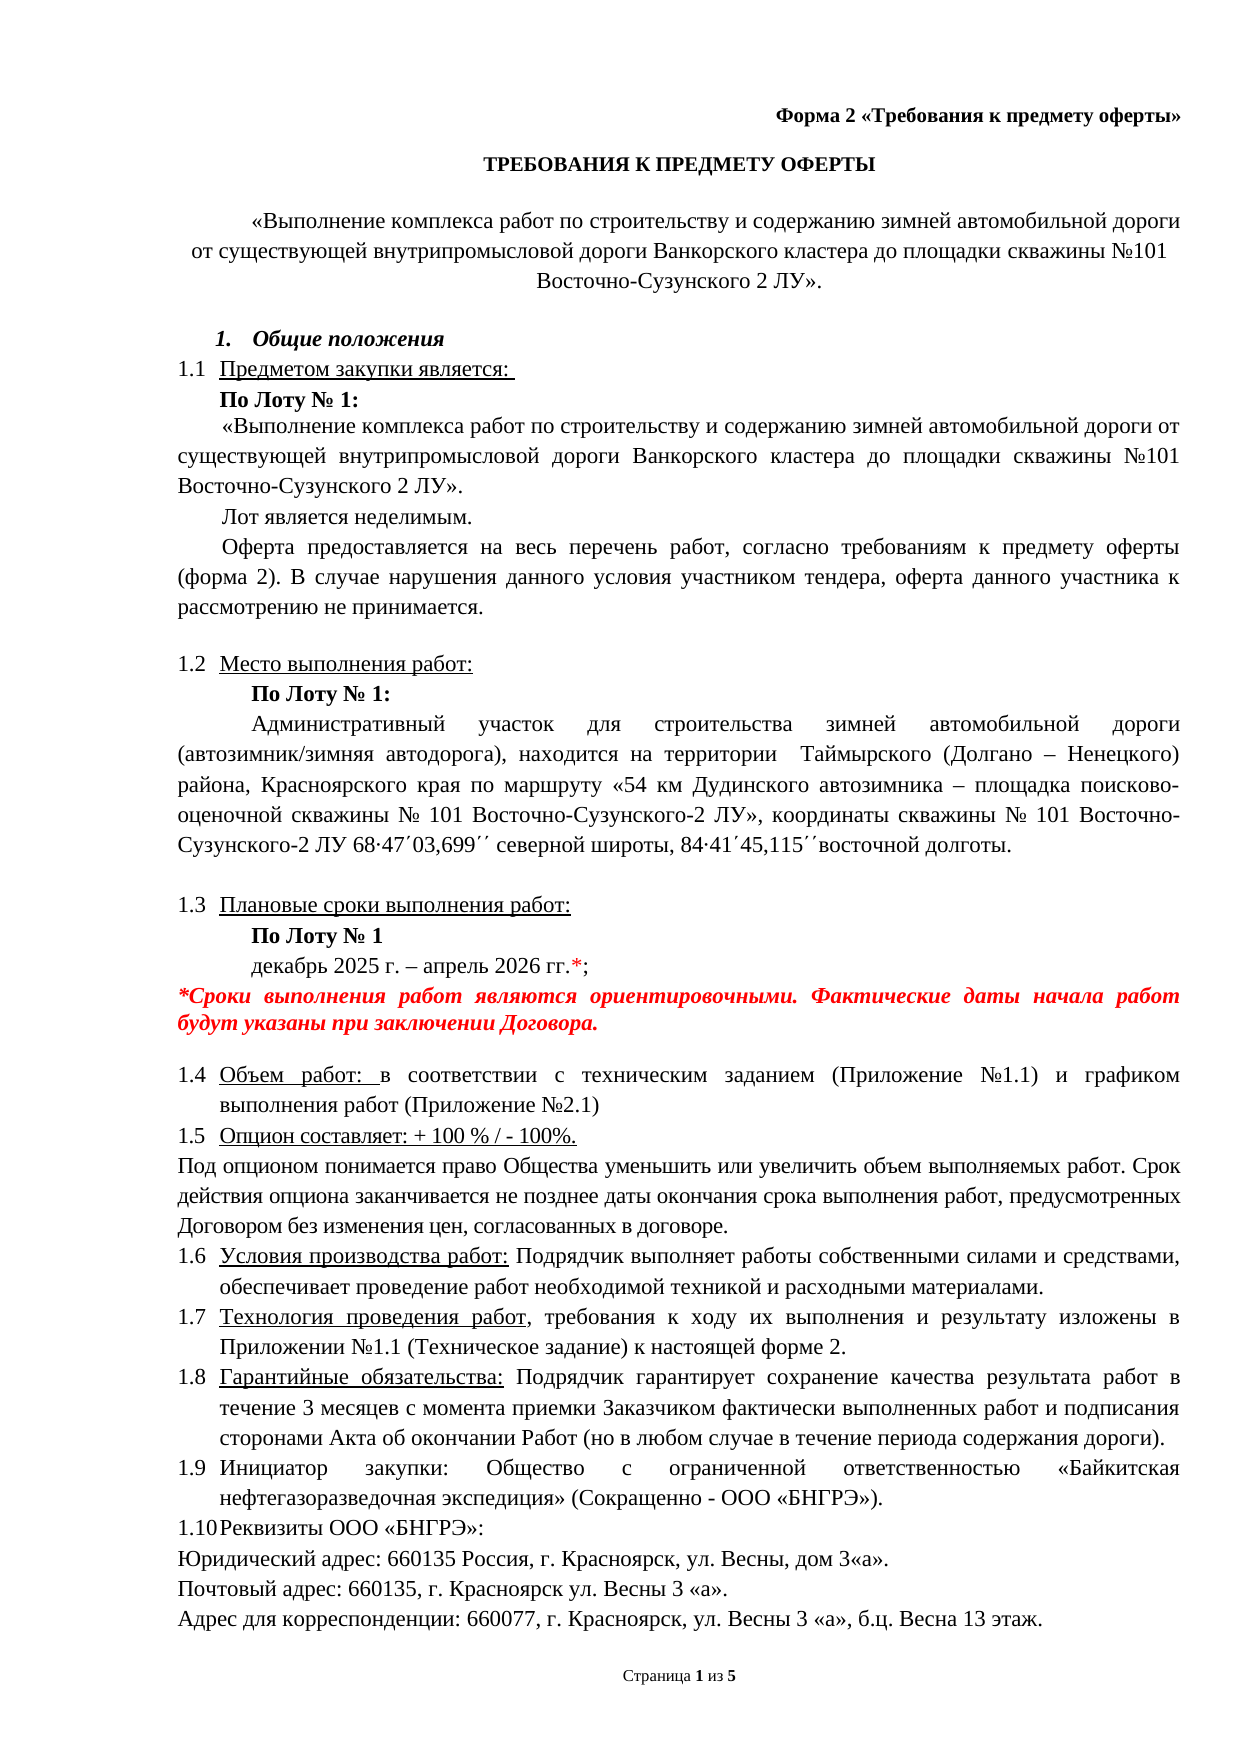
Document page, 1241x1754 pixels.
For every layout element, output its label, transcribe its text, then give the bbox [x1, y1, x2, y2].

list Общие положения [215, 325, 1181, 352]
list Гарантийные обязательства: Подрядчик гарантирует сохранение качества результата работ в течение 3 месяцев с момента приемки Заказчиком фактически выполненных работ и подписания сторонами Акта об окончании Работ (но в любом случае в течение периода содержания дороги). [177, 1363, 1181, 1450]
text По Лоту № 1: [219, 386, 1181, 412]
text ТРЕБОВАНИЯ К ПРЕДМЕТУ ОФЕРТЫ [177, 152, 1181, 176]
text По Лоту № 1 [177, 922, 1181, 948]
list Предметом закупки является: [177, 356, 1181, 382]
list Реквизиты ООО «БНГРЭ»: [177, 1514, 1181, 1541]
text декабрь 2025 г. – апрель 2026 гг.*; [251, 952, 1181, 978]
text «Выполнение комплекса работ по строительству и содержанию зимней автомобильной дороги от существующей внутрипромысловой дороги Ванкорского кластера до площадки скважины №101 Восточно-Сузунского 2 ЛУ». [177, 207, 1181, 294]
list Место выполнения работ: [177, 650, 1181, 676]
text Адрес для корреспонденции: 660077, г. Красноярск, ул. Весны 3 «а», б.ц. Весна 13 этаж. [177, 1605, 1181, 1631]
text *Сроки выполнения работ являются ориентировочными. Фактические даты начала работ будут указаны при заключении Договора. [177, 982, 1181, 1035]
text Форма 2 «Требования к предмету оферты» [177, 103, 1181, 127]
text Лот является неделимым. [177, 503, 1181, 529]
text По Лоту № 1: [177, 680, 1181, 706]
list Технология проведения работ, требования к ходу их выполнения и результату изложены в Приложении №1.1 (Техническое задание) к настоящей форме 2. [177, 1303, 1181, 1359]
list Инициатор закупки: Общество с ограниченной ответственностью «Байкитская нефтегазоразведочная экспедиция» (Сокращенно - ООО «БНГРЭ»). [177, 1454, 1181, 1511]
text Почтовый адрес: 660135, г. Красноярск ул. Весны 3 «а». [177, 1575, 1181, 1601]
text Под опционом понимается право Общества уменьшить или увеличить объем выполняемых работ. Срок действия опциона заканчивается не позднее даты окончания срока выполнения работ, предусмотренных Договором без изменения цен, согласованных в договоре. [177, 1152, 1181, 1239]
list Объем работ: в соответствии с техническим заданием (Приложение №1.1) и графиком выполнения работ (Приложение №2.1) [177, 1061, 1181, 1118]
list Опцион составляет: + 100 % / - 100%. [177, 1122, 1181, 1148]
list Условия производства работ: Подрядчик выполняет работы собственными силами и средствами, обеспечивает проведение работ необходимой техникой и расходными материалами. [177, 1242, 1181, 1299]
list Плановые сроки выполнения работ: [177, 892, 1181, 918]
text Оферта предоставляется на весь перечень работ, согласно требованиям к предмету оферты (форма 2). В случае нарушения данного условия участником тендера, оферта данного участника к рассмотрению не принимается. [177, 533, 1181, 620]
text Юридический адрес: 660135 Россия, г. Красноярск, ул. Весны, дом 3«а». [177, 1544, 1181, 1571]
text Административный участок для строительства зимней автомобильной дороги (автозимник/зимняя автодорога), находится на территории Таймырского (Долгано – Ненецкого) района, Красноярского края по маршруту «54 км Дудинского автозимника – площадка поисково-оценочной скважины № 101 Восточно-Сузунского-2 ЛУ», координаты скважины № 101 Восточно-Сузунского-2 ЛУ 68·47΄03,699΄΄ северной широты, 84·41΄45,115΄΄восточной долготы. [177, 710, 1181, 857]
text «Выполнение комплекса работ по строительству и содержанию зимней автомобильной дороги от существующей внутрипромысловой дороги Ванкорского кластера до площадки скважины №101 Восточно-Сузунского 2 ЛУ». [177, 412, 1181, 499]
